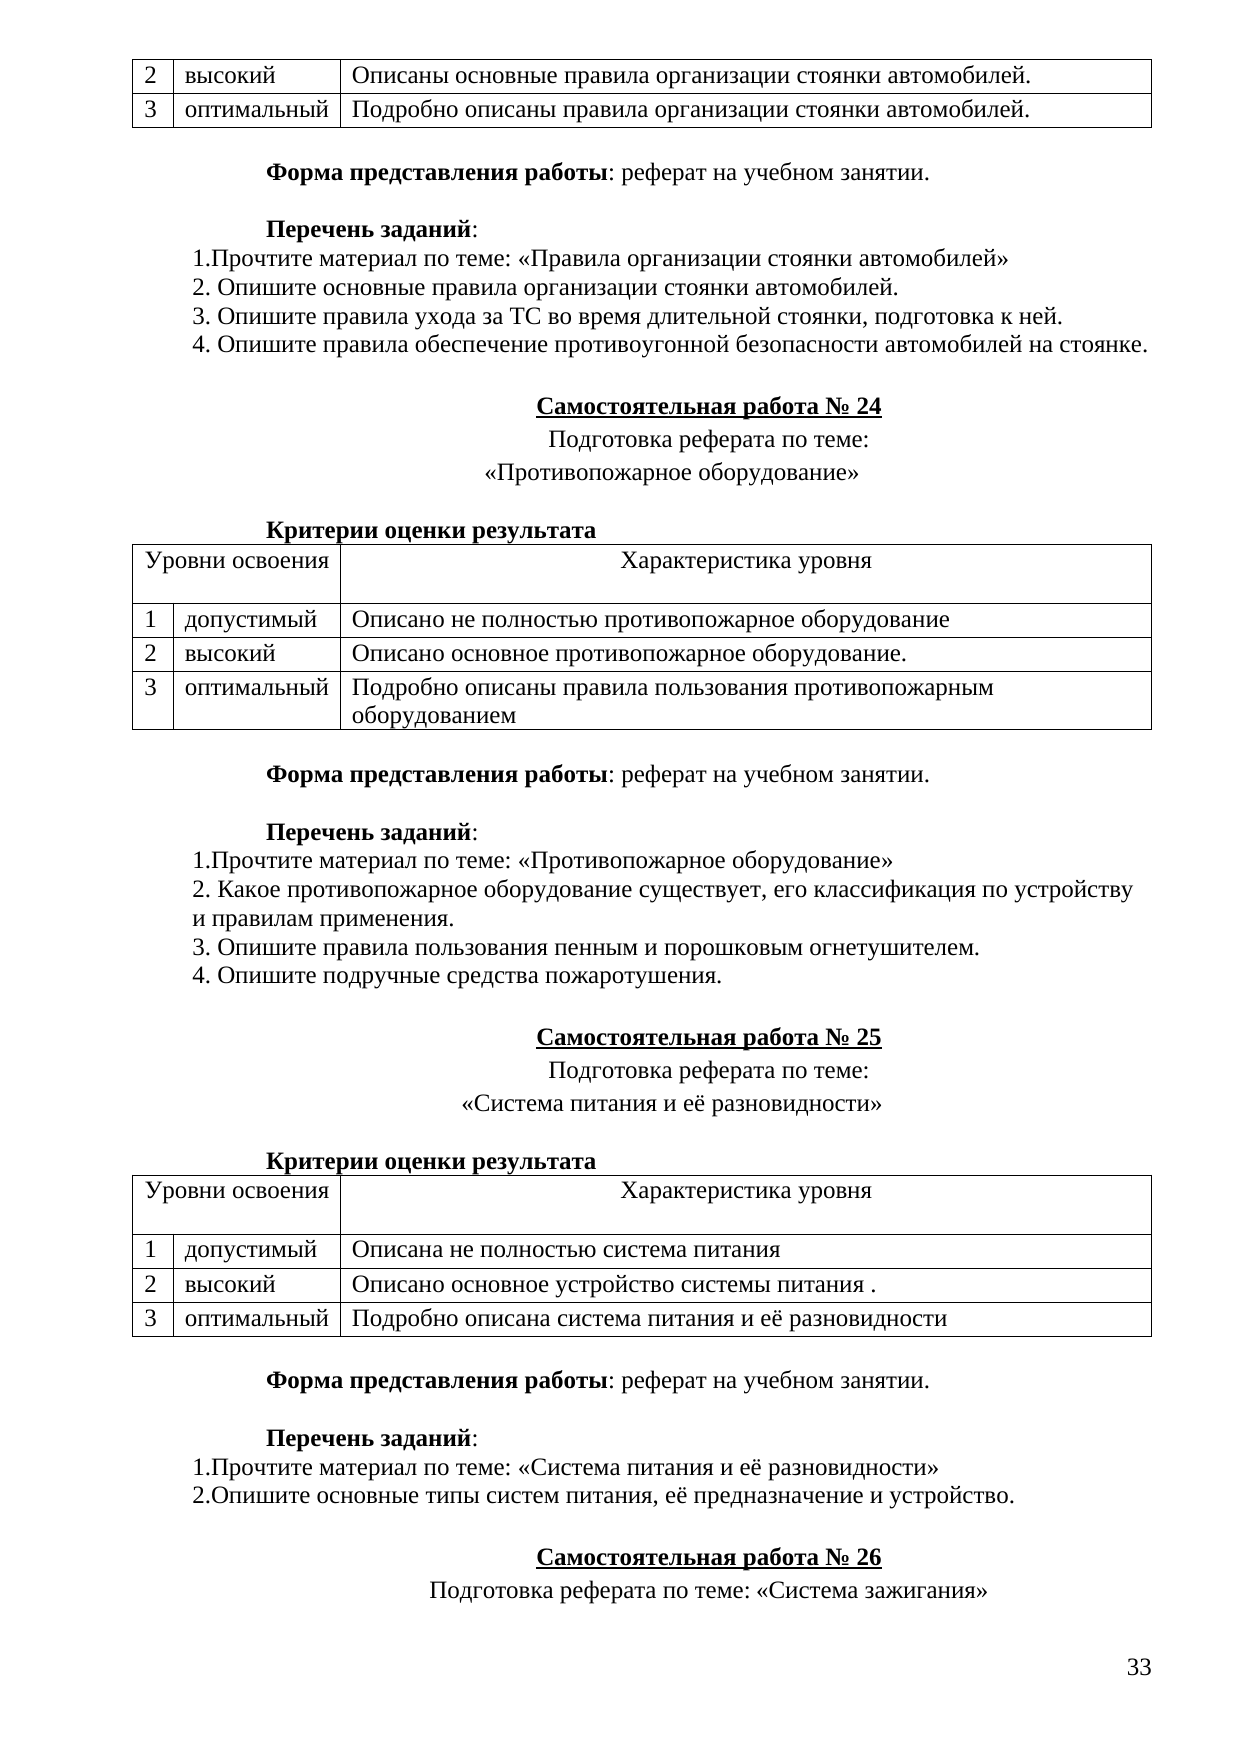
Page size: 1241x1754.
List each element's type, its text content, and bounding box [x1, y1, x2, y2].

text Перечень заданий: [192, 817, 1152, 845]
text Подготовка реферата по теме: [192, 1055, 1152, 1084]
text Самостоятельная работа № 25 [192, 1022, 1152, 1051]
text Форма представления работы: реферат на учебном занятии. [192, 759, 1152, 788]
table_cell допустимый [174, 1235, 340, 1268]
table_cell 2 [133, 1269, 173, 1302]
table_cell оптимальный [174, 1303, 340, 1336]
table_cell 3 [133, 94, 173, 127]
table_header Характеристика уровня [341, 1176, 1151, 1233]
table_cell высокий [174, 638, 340, 671]
text Критерии оценки результата [192, 1146, 1152, 1174]
text Форма представления работы: реферат на учебном занятии. [192, 1366, 1152, 1394]
text Форма представления работы: реферат на учебном занятии. [192, 157, 1152, 186]
table_header Уровни освоения [133, 545, 340, 603]
table_cell 3 [133, 672, 173, 729]
text 1.Прочтите материал по теме: «Система питания и её разновидности» [192, 1452, 1152, 1481]
table_cell Описана не полностью система питания [341, 1235, 1151, 1268]
text Самостоятельная работа № 24 [192, 391, 1152, 420]
text Критерии оценки результата [192, 515, 1152, 544]
table_cell 1 [133, 604, 173, 637]
text Перечень заданий: [192, 214, 1152, 243]
table_cell 3 [133, 1303, 173, 1336]
text 2.Опишите основные типы систем питания, её предназначение и устройство. [192, 1481, 1152, 1509]
table_header Уровни освоения [133, 1176, 340, 1233]
text Перечень заданий: [192, 1423, 1152, 1452]
table_cell высокий [174, 1269, 340, 1302]
text 1.Прочтите материал по теме: «Правила организации стоянки автомобилей» [192, 243, 1152, 272]
table_cell Подробно описана система питания и её разновидности [341, 1303, 1151, 1336]
text 2. Опишите основные правила организации стоянки автомобилей. [192, 272, 1152, 301]
text 3. Опишите правила ухода за ТС во время длительной стоянки, подготовка к ней. [192, 301, 1152, 329]
table_cell Описаны основные правила организации стоянки автомобилей. [341, 60, 1151, 93]
text Подготовка реферата по теме: [192, 424, 1152, 453]
table_cell Описано не полностью противопожарное оборудование [341, 604, 1151, 637]
text «Система питания и её разновидности» [192, 1088, 1152, 1117]
table_cell допустимый [174, 604, 340, 637]
text 2. Какое противопожарное оборудование существует, его классификация по устройству и правилам применения. [192, 874, 1152, 932]
table_cell Подробно описаны правила организации стоянки автомобилей. [341, 94, 1151, 127]
text Самостоятельная работа № 26 [192, 1542, 1152, 1571]
table_cell оптимальный [174, 94, 340, 127]
table_header Характеристика уровня [341, 545, 1151, 603]
table_cell Описано основное противопожарное оборудование. [341, 638, 1151, 671]
table_cell 2 [133, 60, 173, 93]
text «Противопожарное оборудование» [192, 457, 1152, 486]
table_cell 2 [133, 638, 173, 671]
text 1.Прочтите материал по теме: «Противопожарное оборудование» [192, 845, 1152, 874]
table_cell Описано основное устройство системы питания . [341, 1269, 1151, 1302]
table_cell 1 [133, 1235, 173, 1268]
text 4. Опишите правила обеспечение противоугонной безопасности автомобилей на стоянке. [192, 329, 1152, 358]
table_cell Подробно описаны правила пользования противопожарным оборудованием [341, 672, 1151, 729]
table_cell высокий [174, 60, 340, 93]
text 4. Опишите подручные средства пожаротушения. [192, 960, 1152, 989]
text 3. Опишите правила пользования пенным и порошковым огнетушителем. [192, 932, 1152, 960]
table_cell оптимальный [174, 672, 340, 729]
text Подготовка реферата по теме: «Система зажигания» [192, 1575, 1152, 1604]
